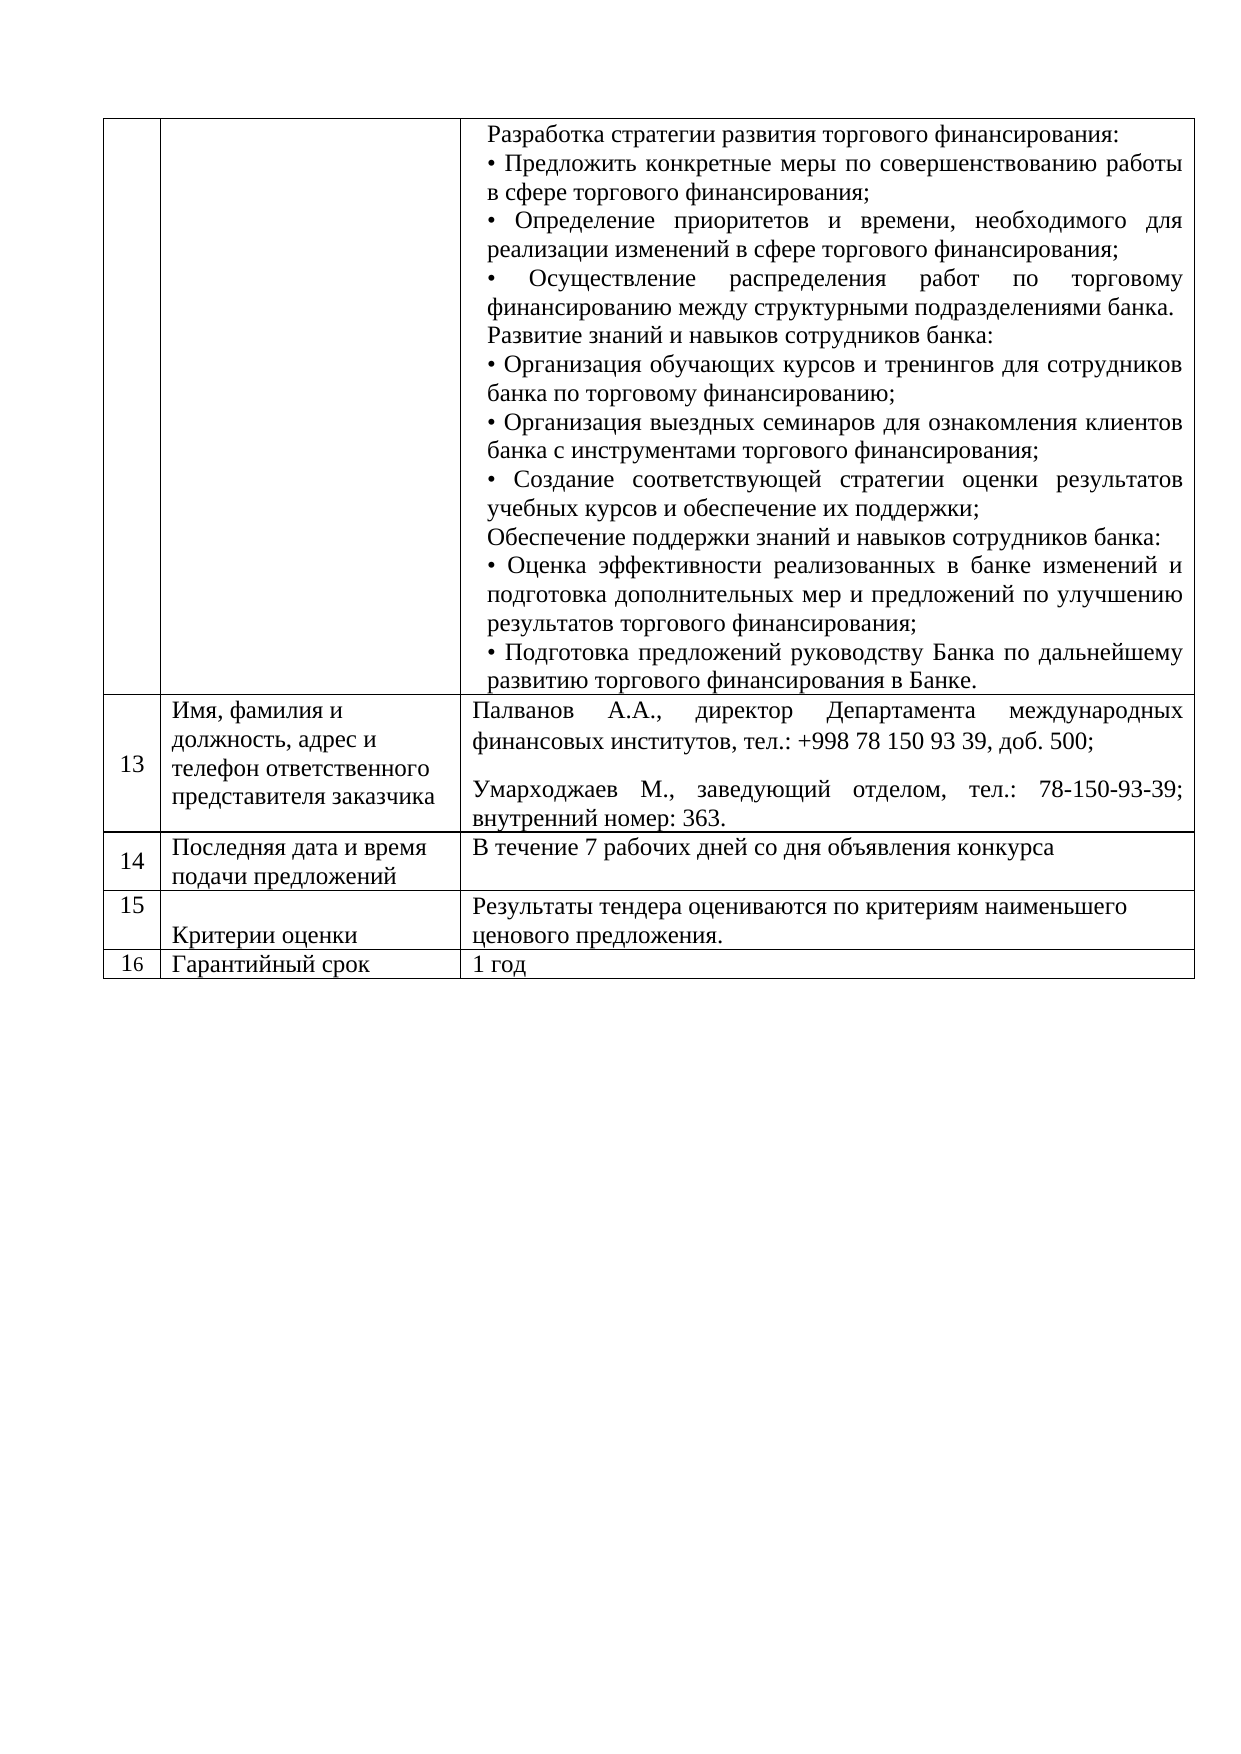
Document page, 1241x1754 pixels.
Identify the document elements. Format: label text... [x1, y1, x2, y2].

table_cell Имя, фамилия и должность, адрес и телефон ответственного представителя заказчика [161, 695, 460, 831]
table_cell 12 [104, 119, 160, 694]
table_cell 15 [104, 891, 160, 948]
table_cell 16 [104, 950, 160, 978]
table_cell 1 год [461, 950, 1194, 978]
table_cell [161, 119, 460, 694]
table_cell Палванов А.А., директор Департамента международных финансовых институтов, тел.: +998 78 150 93 39, доб. 500; Умарходжаев М., заведующий отделом, тел.: 78-150-93-39; внутренний номер: 363. [461, 695, 1194, 831]
table_cell Гарантийный срок [161, 950, 460, 978]
table_cell Последняя дата и время подачи предложений [161, 833, 460, 890]
table_cell Результаты тендера оцениваются по критериям наименьшего ценового предложения. [461, 891, 1194, 948]
table_cell 14 [104, 833, 160, 890]
table_cell 13 [104, 695, 160, 831]
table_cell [461, 119, 1194, 694]
table_cell Критерии оценки [161, 891, 460, 948]
table_cell В течение 7 рабочих дней со дня объявления конкурса [461, 833, 1194, 890]
